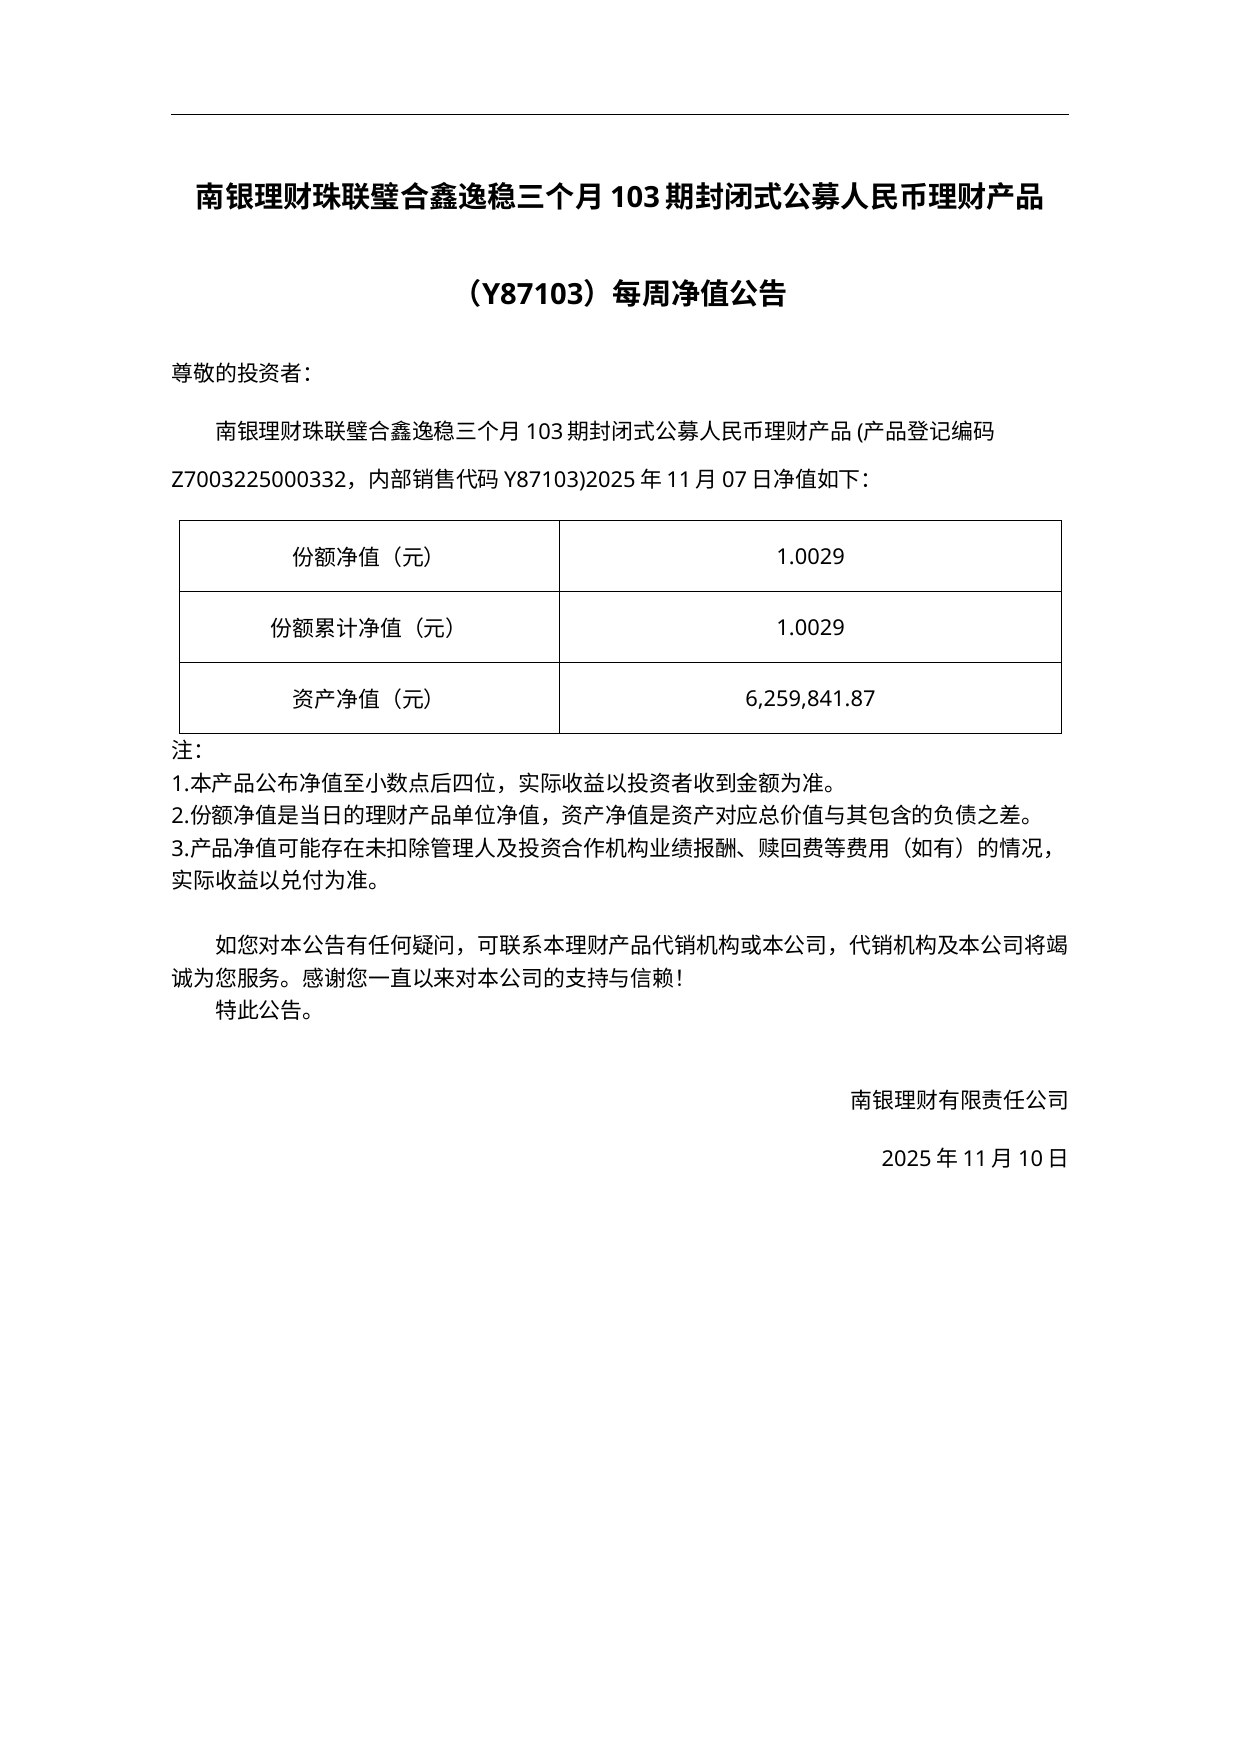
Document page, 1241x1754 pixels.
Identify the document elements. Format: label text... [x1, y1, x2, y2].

text 3.产品净值可能存在未扣除管理人及投资合作机构业绩报酬、赎回费等费用（如有）的情况，实际收益以兑付为准。 [171, 830, 1069, 895]
text 如您对本公告有任何疑问，可联系本理财产品代销机构或本公司，代销机构及本公司将竭诚为您服务。感谢您一直以来对本公司的支持与信赖！ [171, 928, 1069, 993]
text 南银理财有限责任公司 [171, 1082, 1069, 1115]
text 2.份额净值是当日的理财产品单位净值，资产净值是资产对应总价值与其包含的负债之差。 [171, 798, 1069, 830]
text 注： [171, 733, 1069, 765]
table_cell 份额累计净值（元） [180, 592, 559, 662]
table_cell 资产净值（元） [180, 663, 559, 733]
table_cell 6,259,841.87 [560, 663, 1061, 733]
text 南银理财珠联璧合鑫逸稳三个月103期封闭式公募人民币理财产品 (产品登记编码Z7003225000332，内部销售代码Y87103)2025年11月07日净值如下： [171, 413, 1069, 494]
text 特此公告。 [171, 993, 1069, 1025]
text 2025年11月10日 [171, 1140, 1069, 1173]
table_cell 1.0029 [560, 592, 1061, 662]
text 南银理财珠联璧合鑫逸稳三个月103期封闭式公募人民币理财产品（Y87103）每周净值公告 [171, 162, 1069, 324]
table_header 1.0029 [560, 521, 1061, 591]
text 1.本产品公布净值至小数点后四位，实际收益以投资者收到金额为准。 [171, 765, 1069, 798]
text 尊敬的投资者： [171, 355, 1069, 388]
table_header 份额净值（元） [180, 521, 559, 591]
